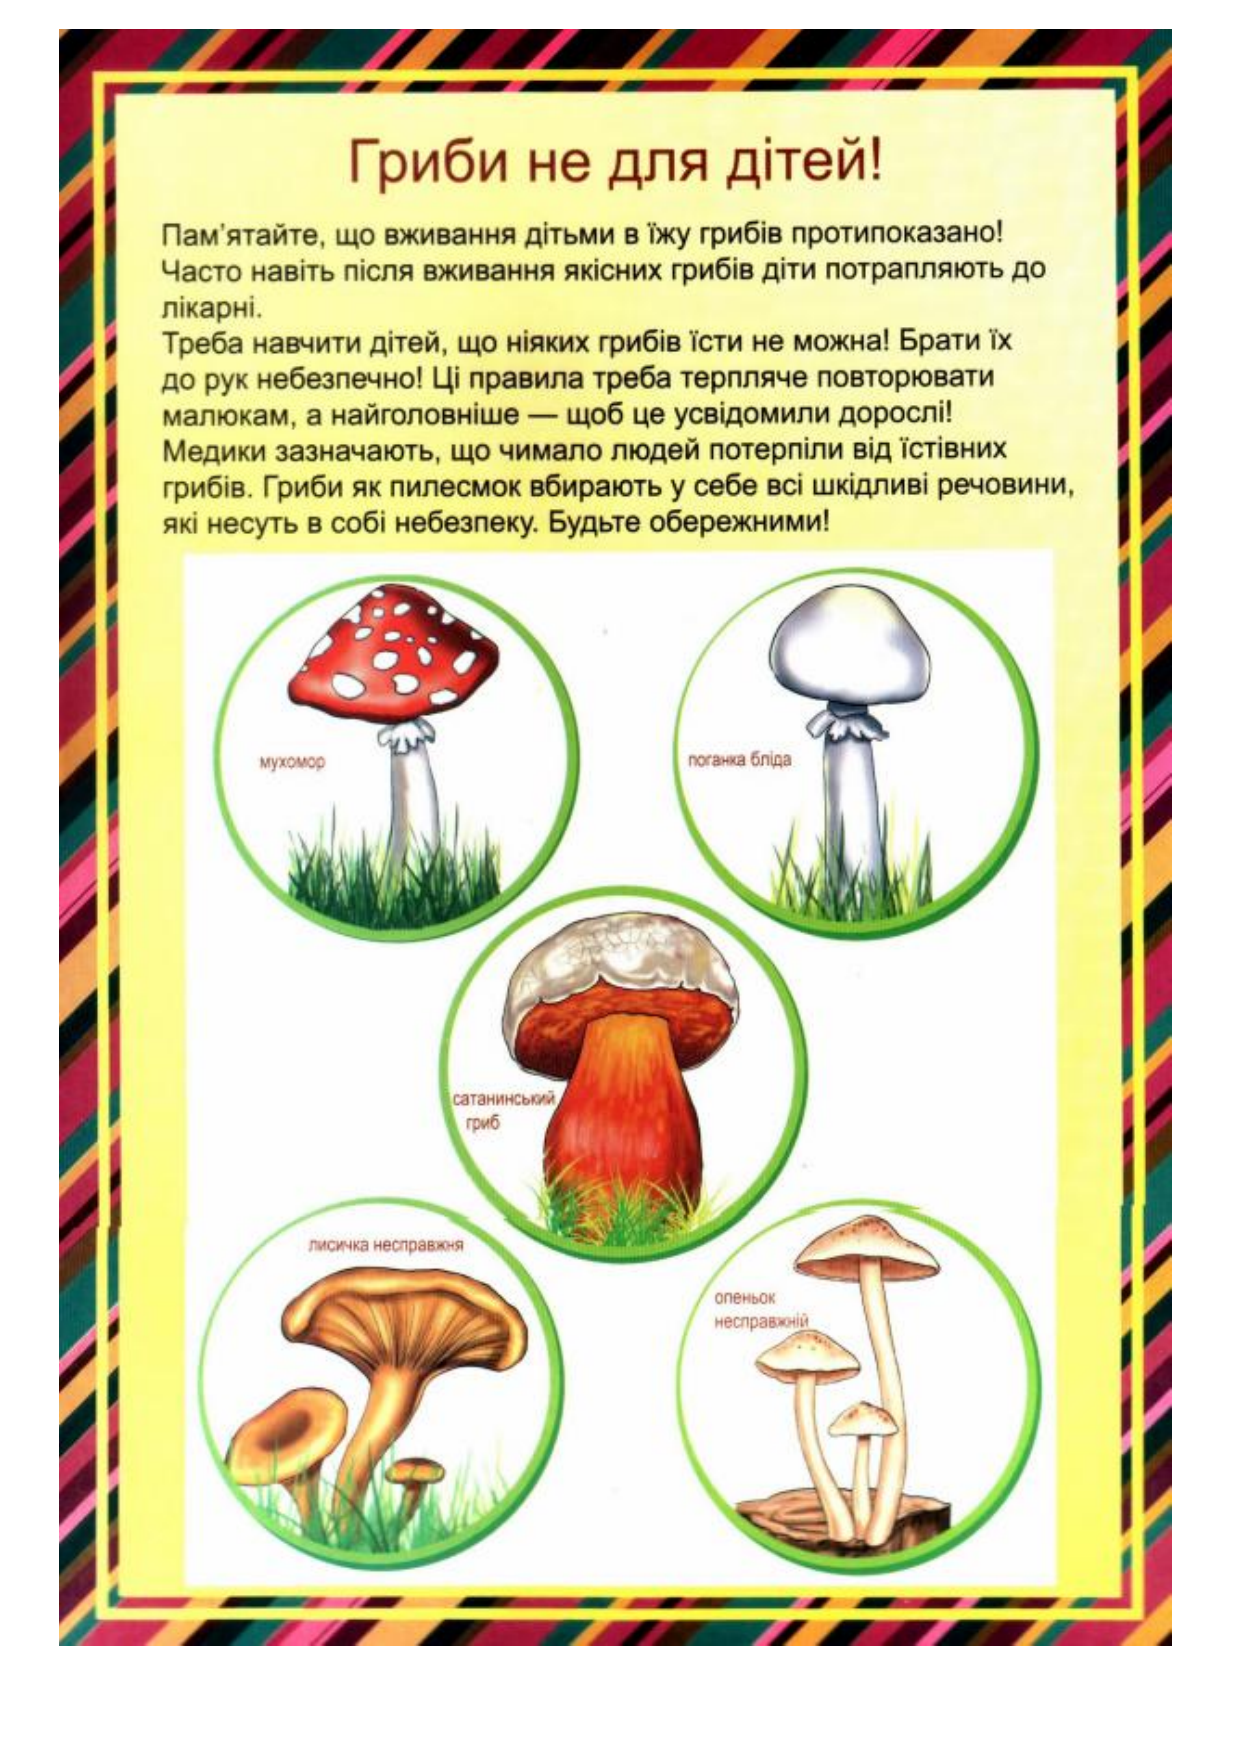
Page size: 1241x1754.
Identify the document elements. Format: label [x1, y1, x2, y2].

picture [59, 29, 1172, 1646]
